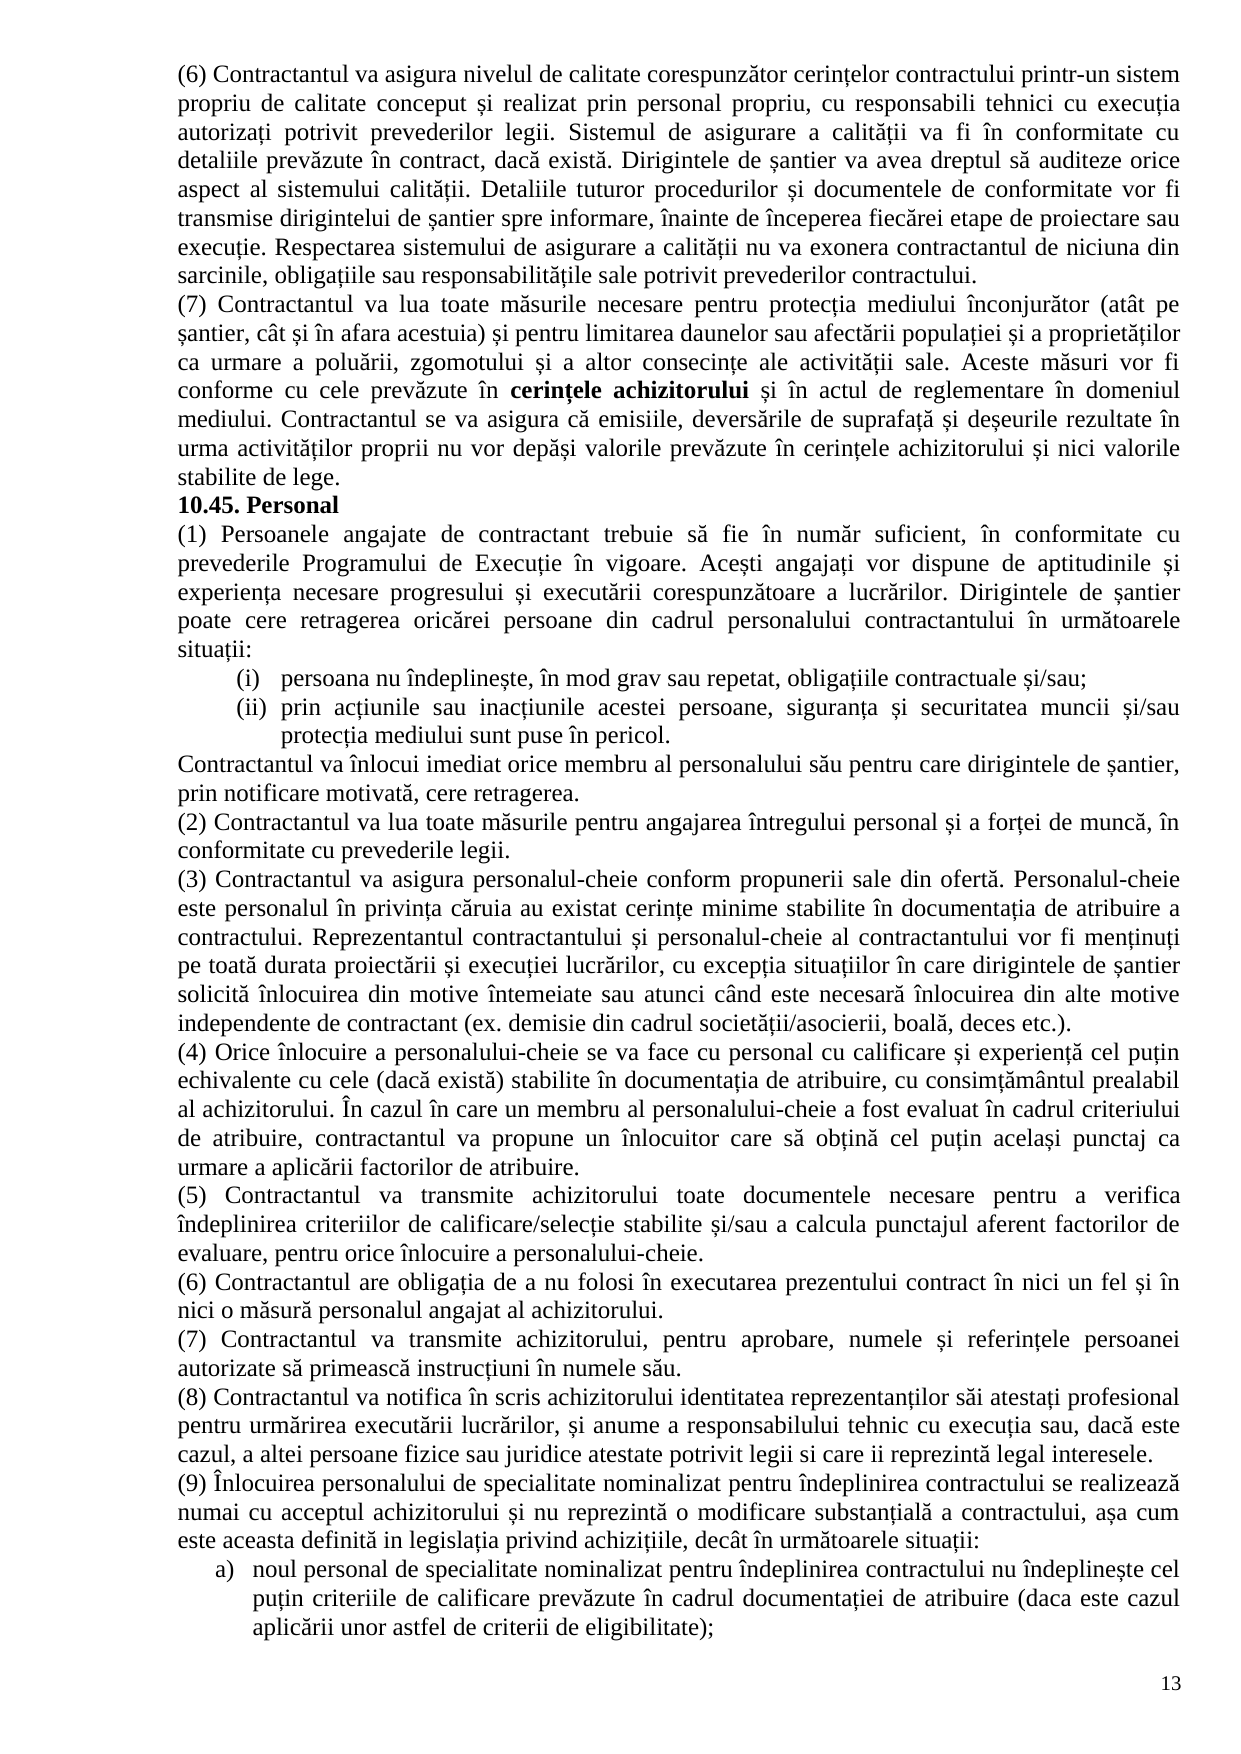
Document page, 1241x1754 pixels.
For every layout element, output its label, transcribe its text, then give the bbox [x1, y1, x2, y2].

text (4) Orice înlocuire a personalului-cheie se va face cu personal cu calificare și experiență cel puțin echivalente cu cele (dacă există) stabilite în documentația de atribuire, cu consimțământul prealabil al achizitorului. În cazul în care un membru al personalului-cheie a fost evaluat în cadrul criteriului de atribuire, contractantul va propune un înlocuitor care să obțină cel puțin același punctaj ca urmare a aplicării factorilor de atribuire. [177, 1037, 1181, 1180]
text (8) Contractantul va notifica în scris achizitorului identitatea reprezentanților săi atestați profesional pentru urmărirea executării lucrărilor, și anume a responsabilului tehnic cu execuția sau, dacă este cazul, a altei persoane fizice sau juridice atestate potrivit legii si care ii reprezintă legal interesele. [177, 1382, 1181, 1468]
text (6) Contractantul va asigura nivelul de calitate corespunzător cerințelor contractului printr-un sistem propriu de calitate conceput și realizat prin personal propriu, cu responsabili tehnici cu execuția autorizați potrivit prevederilor legii. Sistemul de asigurare a calității va fi în conformitate cu detaliile prevăzute în contract, dacă există. Dirigintele de șantier va avea dreptul să auditeze orice aspect al sistemului calității. Detaliile tuturor procedurilor și documentele de conformitate vor fi transmise dirigintelui de șantier spre informare, înainte de începerea fiecărei etape de proiectare sau execuție. Respectarea sistemului de asigurare a calității nu va exonera contractantul de niciuna din sarcinile, obligațiile sau responsabilitățile sale potrivit prevederilor contractului. [177, 59, 1181, 289]
list noul personal de specialitate nominalizat pentru îndeplinirea contractului nu îndeplinește cel puțin criteriile de calificare prevăzute în cadrul documentației de atribuire (daca este cazul aplicării unor astfel de criterii de eligibilitate); [215, 1554, 1181, 1640]
text (3) Contractantul va asigura personalul-cheie conform propunerii sale din ofertă. Personalul-cheie este personalul în privința căruia au existat cerințe minime stabilite în documentația de atribuire a contractului. Reprezentantul contractantului și personalul-cheie al contractantului vor fi menținuți pe toată durata proiectării și execuției lucrărilor, cu excepția situațiilor în care dirigintele de șantier solicită înlocuirea din motive întemeiate sau atunci când este necesară înlocuirea din alte motive independente de contractant (ex. demisie din cadrul societății/asocierii, boală, deces etc.). [177, 864, 1181, 1037]
text (5) Contractantul va transmite achizitorului toate documentele necesare pentru a verifica îndeplinirea criteriilor de calificare/selecție stabilite și/sau a calcula punctajul aferent factorilor de evaluare, pentru orice înlocuire a personalului-cheie. [177, 1180, 1181, 1267]
text Contractantul va înlocui imediat orice membru al personalului său pentru care dirigintele de șantier, prin notificare motivată, cere retragerea. [177, 749, 1181, 807]
text (1) Persoanele angajate de contractant trebuie să fie în număr suficient, în conformitate cu prevederile Programului de Execuție în vigoare. Acești angajați vor dispune de aptitudinile și experiența necesare progresului și executării corespunzătoare a lucrărilor. Dirigintele de șantier poate cere retragerea oricărei persoane din cadrul personalului contractantului în următoarele situații: [177, 519, 1181, 663]
text (9) Înlocuirea personalului de specialitate nominalizat pentru îndeplinirea contractului se realizează numai cu acceptul achizitorului și nu reprezintă o modificare substanțială a contractului, așa cum este aceasta definită in legislația privind achizițiile, decât în următoarele situații: [177, 1468, 1181, 1554]
list prin acțiunile sau inacțiunile acestei persoane, siguranța și securitatea muncii și/sau protecția mediului sunt puse în pericol. [236, 692, 1181, 749]
text (6) Contractantul are obligația de a nu folosi în executarea prezentului contract în nici un fel și în nici o măsură personalul angajat al achizitorului. [177, 1267, 1181, 1324]
text (7) Contractantul va transmite achizitorului, pentru aprobare, numele și referințele persoanei autorizate să primească instrucțiuni în numele său. [177, 1324, 1181, 1382]
text 10.45. Personal [177, 490, 1181, 519]
list persoana nu îndeplinește, în mod grav sau repetat, obligațiile contractuale și/sau; [236, 663, 1181, 692]
text (7) Contractantul va lua toate măsurile necesare pentru protecția mediului înconjurător (atât pe șantier, cât și în afara acestuia) și pentru limitarea daunelor sau afectării populației și a proprietăților ca urmare a poluării, zgomotului și a altor consecințe ale activității sale. Aceste măsuri vor fi conforme cu cele prevăzute în cerințele achizitorului și în actul de reglementare în domeniul mediului. Contractantul se va asigura că emisiile, deversările de suprafață și deșeurile rezultate în urma activităților proprii nu vor depăși valorile prevăzute în cerințele achizitorului și nici valorile stabilite de lege. [177, 289, 1181, 490]
text (2) Contractantul va lua toate măsurile pentru angajarea întregului personal și a forței de muncă, în conformitate cu prevederile legii. [177, 807, 1181, 864]
